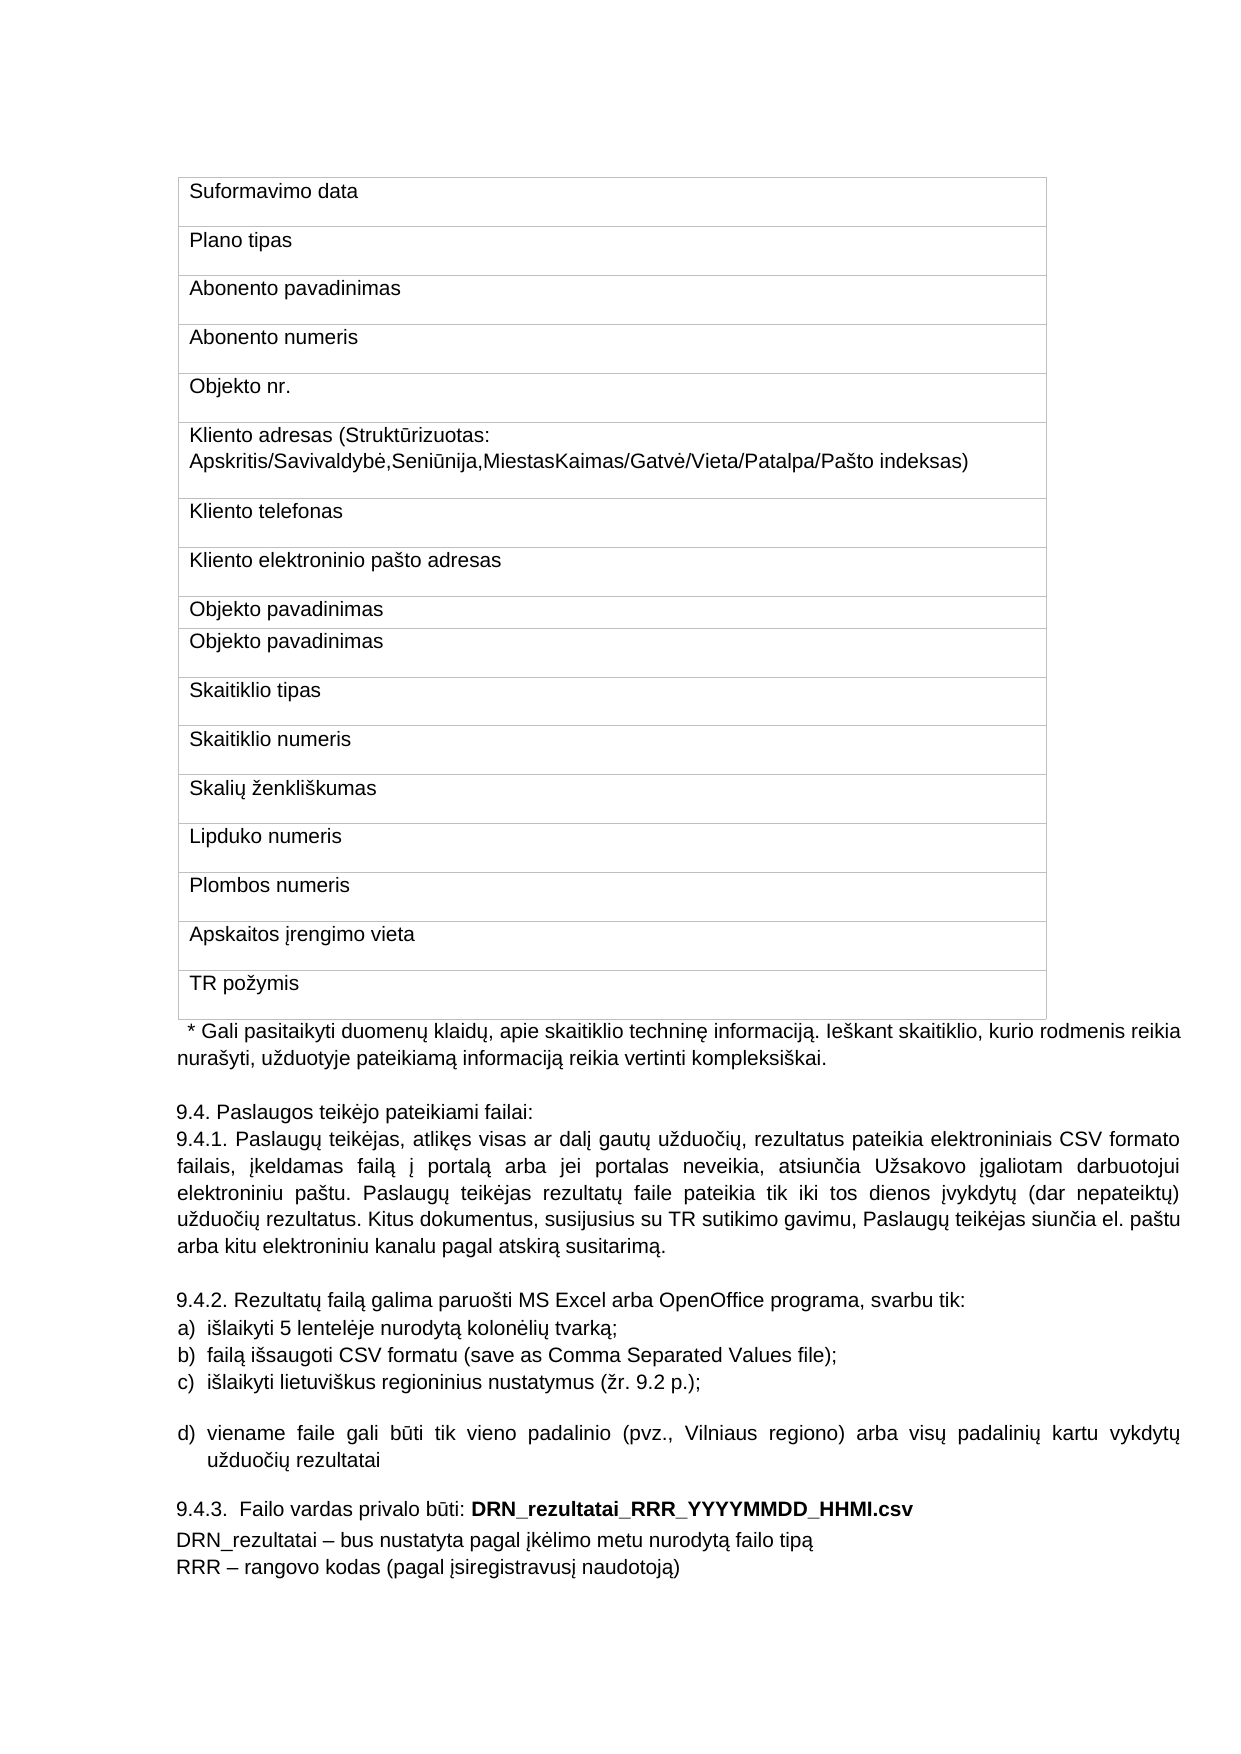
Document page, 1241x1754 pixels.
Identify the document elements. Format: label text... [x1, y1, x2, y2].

table_cell Plombos numeris [179, 873, 1046, 921]
table_cell Objekto pavadinimas [179, 597, 1046, 627]
table_cell Kliento elektroninio pašto adresas [179, 548, 1046, 596]
text RRR – rangovo kodas (pagal įsiregistravusį naudotoją) [176, 1554, 1182, 1578]
table_cell Objekto nr. [179, 374, 1046, 422]
list failą išsaugoti CSV formatu (save as Comma Separated Values file); [177, 1342, 1182, 1366]
list išlaikyti lietuviškus regioninius nustatymus (žr. 9.2 p.); [177, 1369, 1182, 1393]
text * Gali pasitaikyti duomenų klaidų, apie skaitiklio techninę informaciją. Ieškant skaitiklio, kurio rodmenis reikia nurašyti, užduotyje pateikiamą informaciją reikia vertinti kompleksiškai. [176, 1019, 1182, 1070]
table_cell Suformavimo data [179, 178, 1046, 226]
text 9.4. Paslaugos teikėjo pateikiami failai: [176, 1100, 1182, 1124]
table_cell Objekto pavadinimas [179, 629, 1046, 677]
table_cell Skalių ženkliškumas [179, 775, 1046, 823]
table_cell Abonento numeris [179, 325, 1046, 373]
table_cell Kliento telefonas [179, 499, 1046, 547]
list išlaikyti 5 lentelėje nurodytą kolonėlių tvarką; [177, 1315, 1182, 1339]
table_cell Apskaitos įrengimo vieta [179, 922, 1046, 970]
table_cell Skaitiklio numeris [179, 726, 1046, 774]
table_cell Plano tipas [179, 227, 1046, 275]
table_cell Abonento pavadinimas [179, 276, 1046, 324]
table_cell TR požymis [179, 971, 1046, 1019]
table_cell Kliento adresas (Struktūrizuotas: Apskritis/Savivaldybė,Seniūnija,MiestasKaimas/Gatvė/Vieta/Patalpa/Pašto indeksas) [179, 423, 1046, 498]
subtitle 9.4.3. Failo vardas privalo būti: DRN_rezultatai_RRR_YYYYMMDD_HHMI.csv [176, 1497, 1187, 1521]
text 9.4.2. Rezultatų failą galima paruošti MS Excel arba OpenOffice programa, svarbu tik: [176, 1288, 1182, 1312]
list viename faile gali būti tik vieno padalinio (pvz., Vilniaus regiono) arba visų padalinių kartu vykdytų užduočių rezultatai [177, 1421, 1182, 1472]
text 9.4.1. Paslaugų teikėjas, atlikęs visas ar dalį gautų užduočių, rezultatus pateikia elektroniniais CSV formato failais, įkeldamas failą į portalą arba jei portalas neveikia, atsiunčia Užsakovo įgaliotam darbuotojui elektroniniu paštu. Paslaugų teikėjas rezultatų faile pateikia tik iki tos dienos įvykdytų (dar nepateiktų) užduočių rezultatus. Kitus dokumentus, susijusius su TR sutikimo gavimu, Paslaugų teikėjas siunčia el. paštu arba kitu elektroniniu kanalu pagal atskirą susitarimą. [176, 1127, 1182, 1257]
table_cell Skaitiklio tipas [179, 678, 1046, 725]
text DRN_rezultatai – bus nustatyta pagal įkėlimo metu nurodytą failo tipą [176, 1527, 1182, 1551]
table_cell Lipduko numeris [179, 824, 1046, 872]
